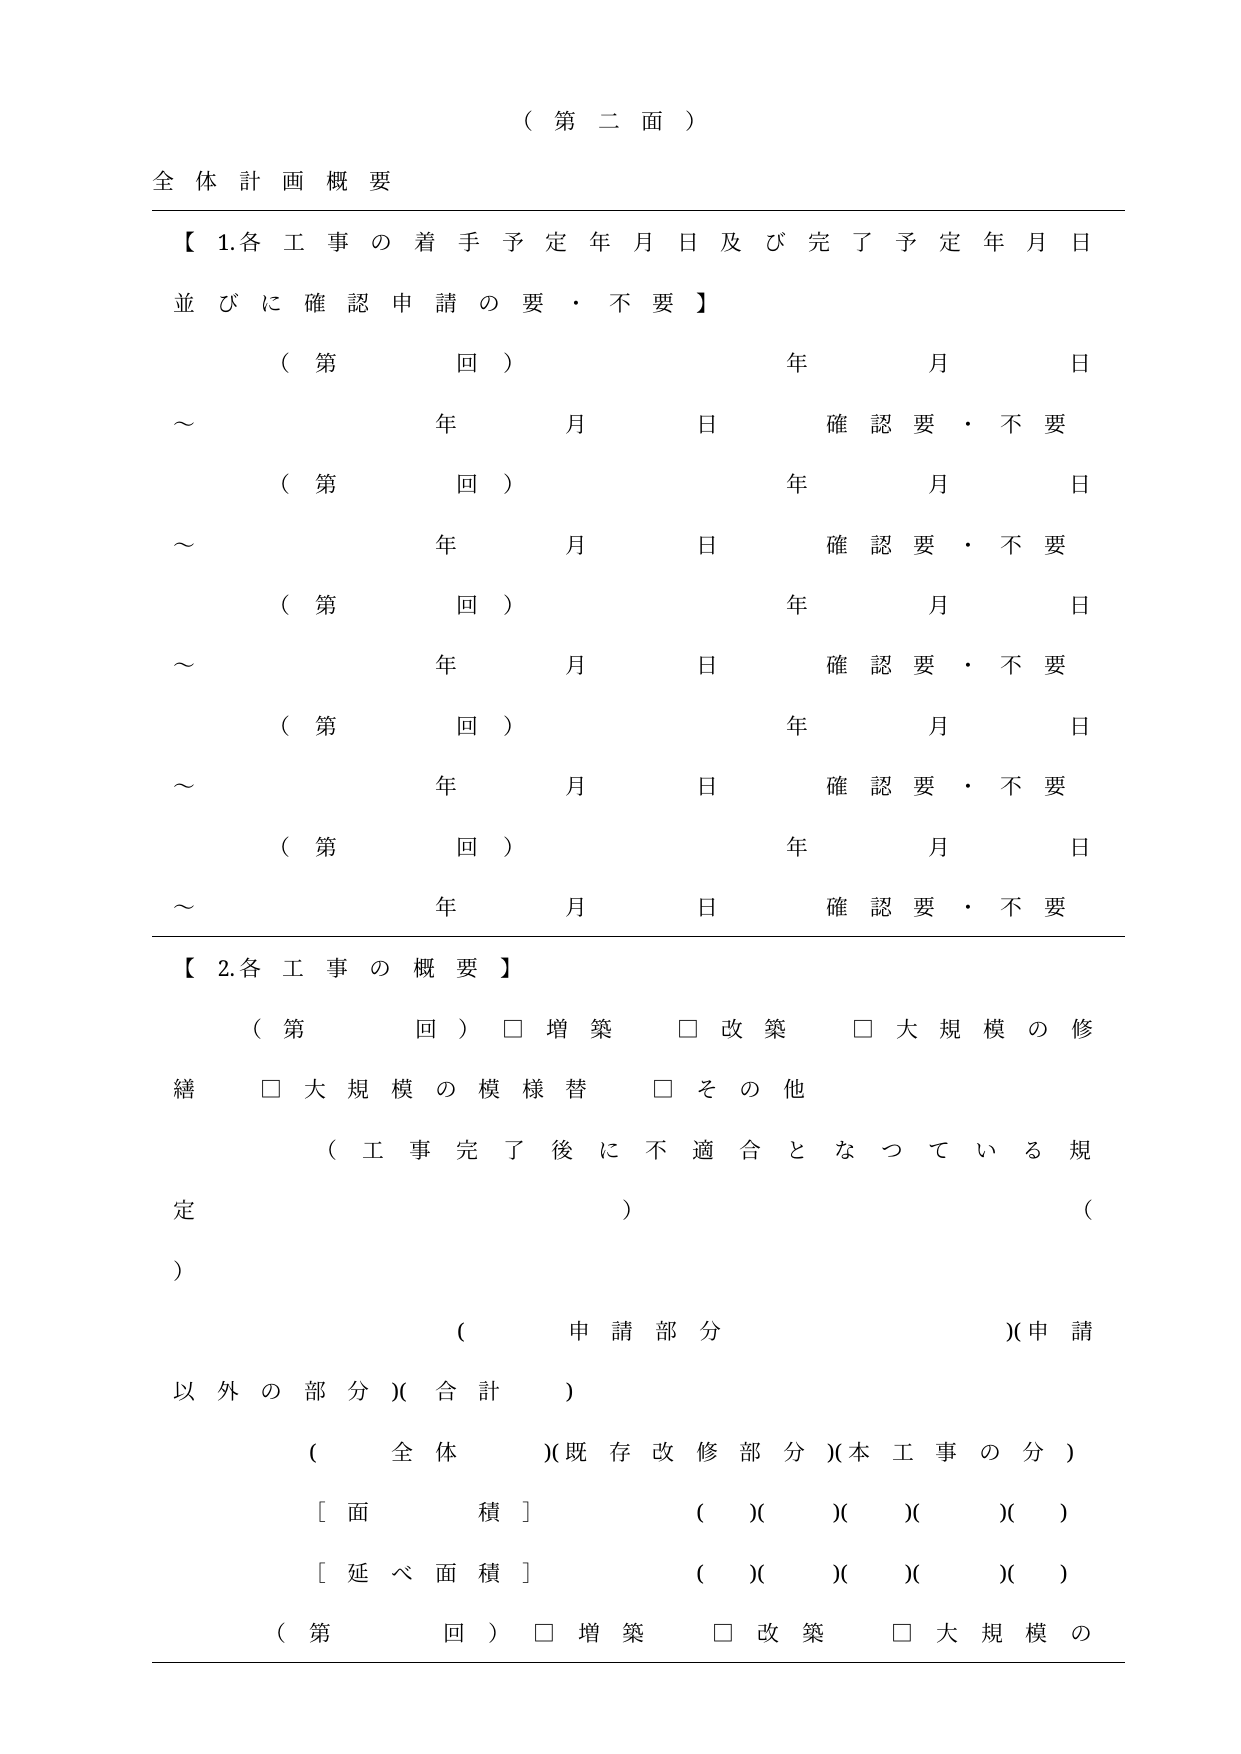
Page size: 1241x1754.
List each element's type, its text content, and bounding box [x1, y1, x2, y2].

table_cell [152, 937, 1125, 1662]
table_header 【1.各工事の着手予定年月日及び完了予定年月日並びに確認申請の要・不要】 （第 回） 年 月 日 ～ 年 月 日 確認要・不要 （第 回） 年 月 日 ～ 年 月 日 確認要・不要 （第 回） 年 月 日 ～ 年 月 日 確認要・不要 （第 回） 年 月 日 ～ 年 月 日 確認要・不要 （第 回） 年 月 日 ～ 年 月 日 確認要・不要 [152, 211, 1125, 936]
text （第二面） [152, 89, 1088, 150]
text 全体計画概要 [152, 150, 1088, 210]
